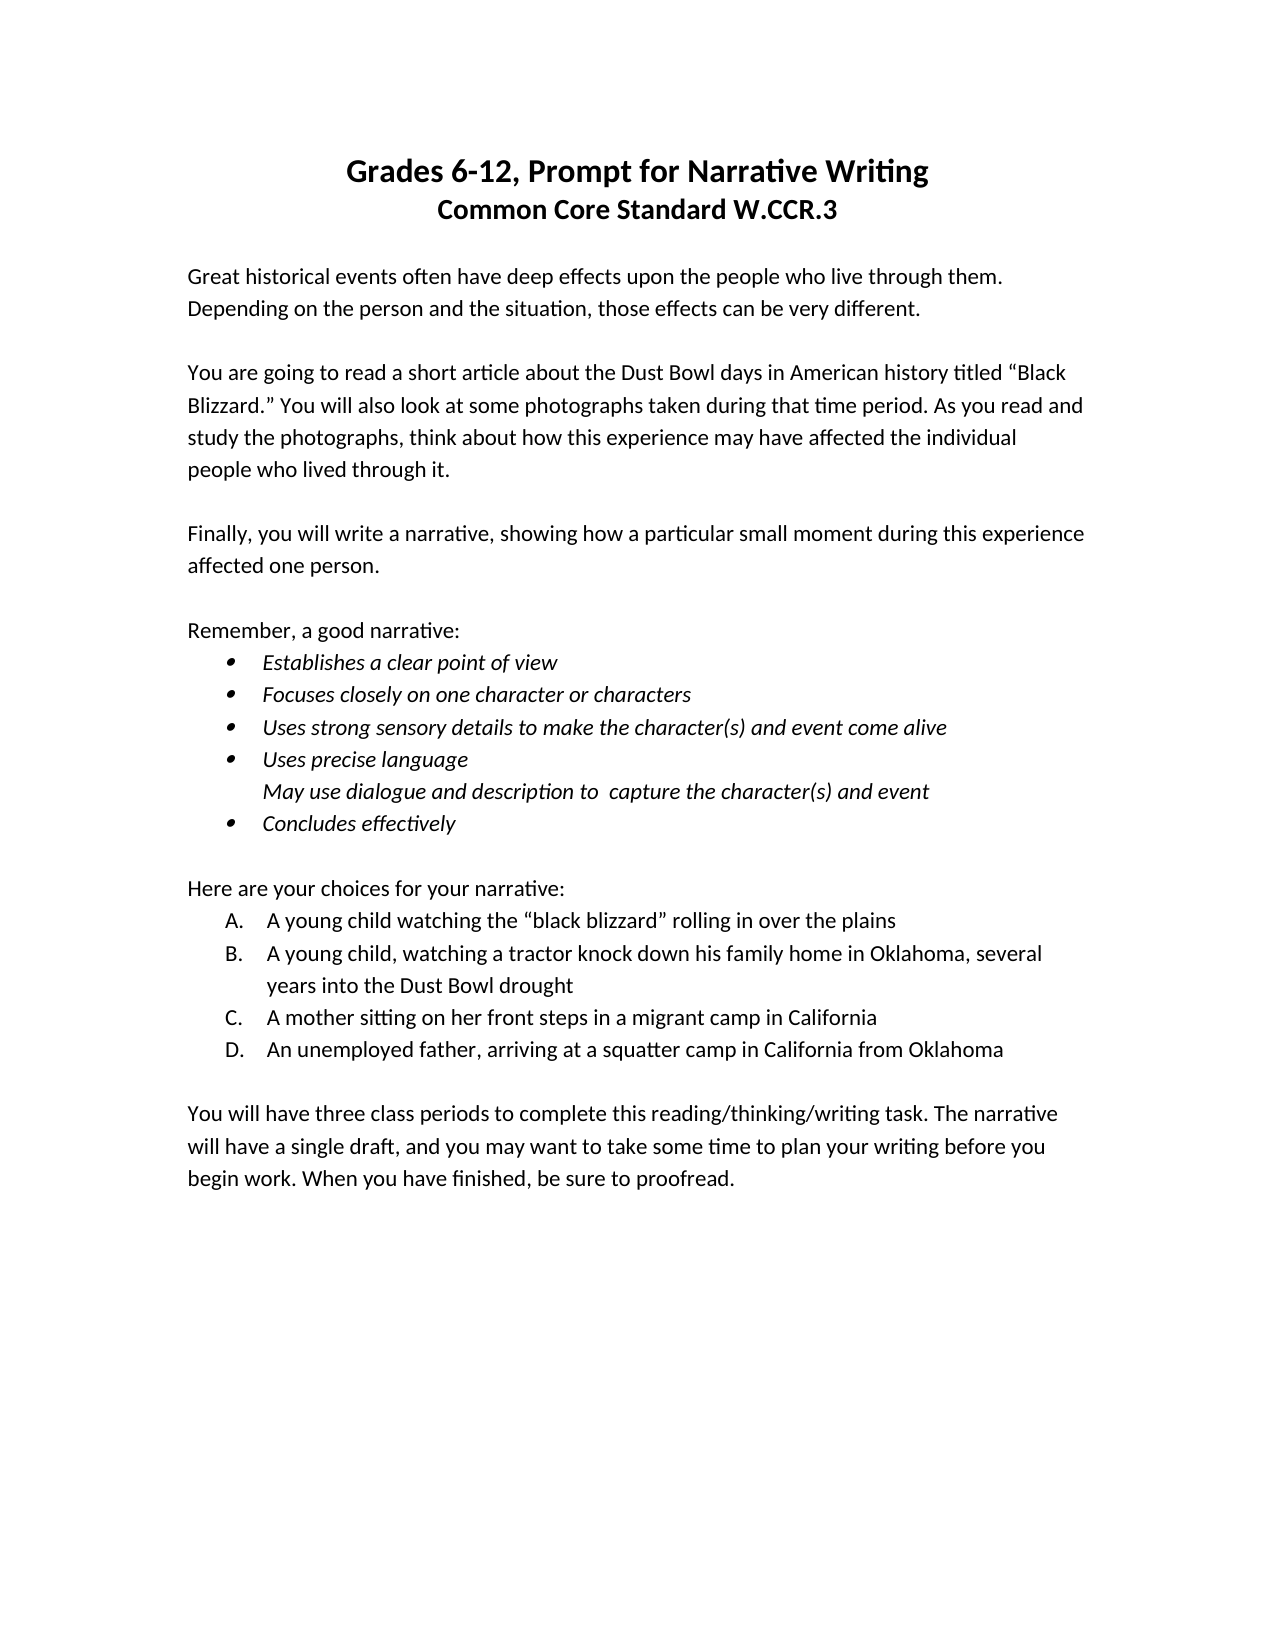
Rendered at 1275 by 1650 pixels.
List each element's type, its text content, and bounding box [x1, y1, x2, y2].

text Here are your choices for your narrative: [187, 874, 1087, 902]
text Great historical events often have deep effects upon the people who live through them. Depending on the person and the situation, those effects can be very different. [187, 262, 1087, 322]
list Focuses closely on one character or characters [225, 680, 1087, 708]
list A young child, watching a tractor knock down his family home in Oklahoma, several years into the Dust Bowl drought [225, 939, 1087, 999]
list A young child watching the “black blizzard” rolling in over the plains [225, 906, 1087, 934]
list May use dialogue and description to capture the character(s) and event [262, 777, 1087, 805]
text Remember, a good narrative: [187, 616, 1087, 644]
list Establishes a clear point of view [225, 648, 1087, 676]
text You are going to read a short article about the Dust Bowl days in American history titled “Black Blizzard.” You will also look at some photographs taken during that time period. As you read and study the photographs, think about how this experience may have affected the individual people who lived through it. [187, 358, 1087, 483]
list An unemployed father, arriving at a squatter camp in California from Oklahoma [225, 1035, 1087, 1063]
list A mother sitting on her front steps in a migrant camp in California [225, 1003, 1087, 1031]
text Common Core Standard W.CCR.3 [187, 191, 1087, 226]
text Grades 6-12, Prompt for Narrative Writing [187, 150, 1087, 191]
text Finally, you will write a narrative, showing how a particular small moment during this experience affected one person. [187, 519, 1087, 580]
list Uses precise language [225, 745, 1087, 773]
list Uses strong sensory details to make the character(s) and event come alive [225, 713, 1087, 741]
text You will have three class periods to complete this reading/thinking/writing task. The narrative will have a single draft, and you may want to take some time to plan your writing before you begin work. When you have finished, be sure to proofread. [187, 1099, 1087, 1192]
list Concludes effectively [225, 809, 1087, 837]
